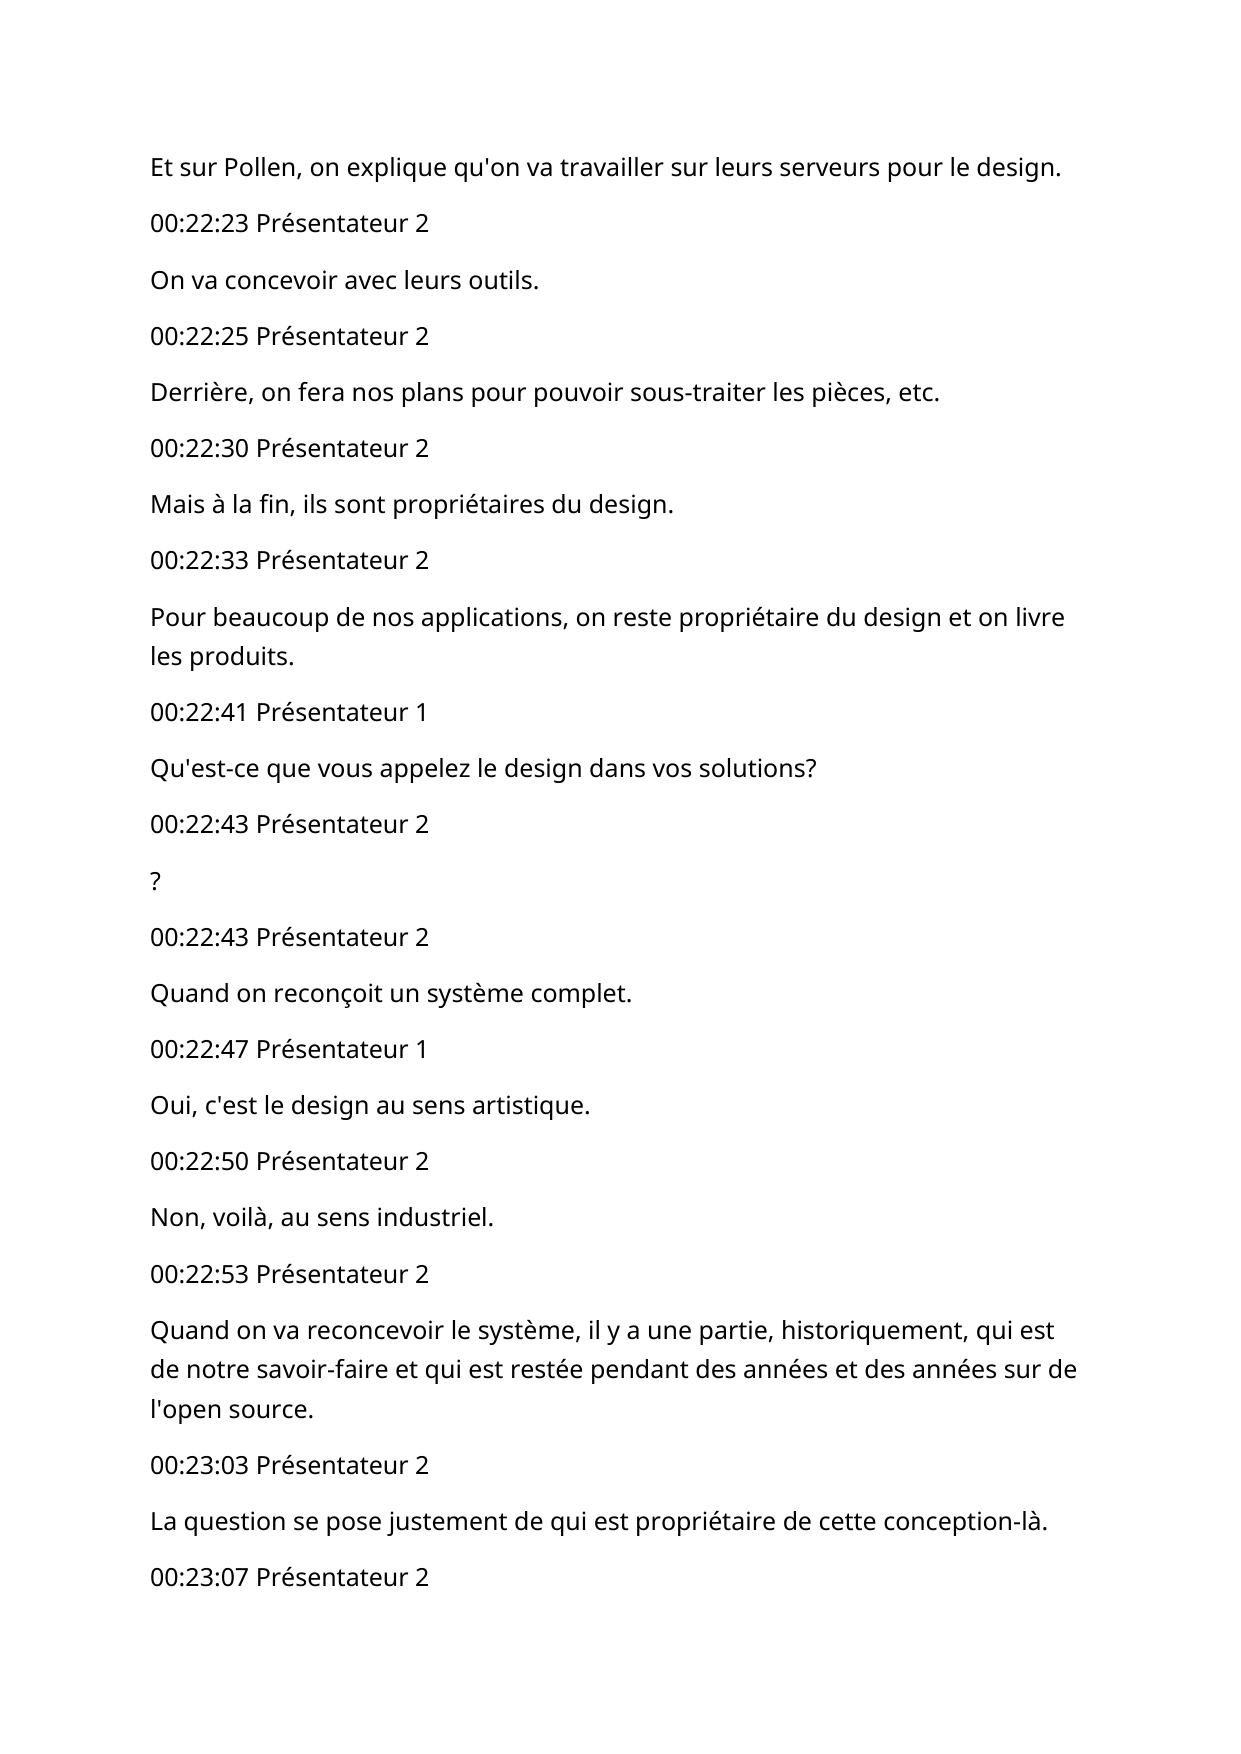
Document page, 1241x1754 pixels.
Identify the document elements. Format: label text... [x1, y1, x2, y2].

text Mais à la fin, ils sont propriétaires du design. [150, 487, 1090, 521]
text Qu'est-ce que vous appelez le design dans vos solutions? [150, 751, 1090, 785]
text On va concevoir avec leurs outils. [150, 262, 1090, 296]
text ? [150, 863, 1090, 897]
text 00:22:43 Présentateur 2 [150, 919, 1090, 953]
text 00:22:25 Présentateur 2 [150, 318, 1090, 352]
text 00:22:50 Présentateur 2 [150, 1144, 1090, 1178]
text 00:22:33 Présentateur 2 [150, 543, 1090, 577]
text 00:23:03 Présentateur 2 [150, 1447, 1090, 1482]
text Oui, c'est le design au sens artistique. [150, 1088, 1090, 1122]
text Et sur Pollen, on explique qu'on va travailler sur leurs serveurs pour le design. [150, 150, 1090, 184]
text Pour beaucoup de nos applications, on reste propriétaire du design et on livre les produits. [150, 599, 1090, 673]
text 00:22:23 Présentateur 2 [150, 206, 1090, 240]
text La question se pose justement de qui est propriétaire de cette conception-là. [150, 1504, 1090, 1538]
text Non, voilà, au sens industriel. [150, 1200, 1090, 1234]
text Quand on reconçoit un système complet. [150, 976, 1090, 1009]
text 00:23:07 Présentateur 2 [150, 1560, 1090, 1594]
text 00:22:30 Présentateur 2 [150, 431, 1090, 465]
text 00:22:41 Présentateur 1 [150, 695, 1090, 729]
text 00:22:43 Présentateur 2 [150, 807, 1090, 841]
text 00:22:53 Présentateur 2 [150, 1256, 1090, 1290]
text 00:22:47 Présentateur 1 [150, 1032, 1090, 1066]
text Derrière, on fera nos plans pour pouvoir sous-traiter les pièces, etc. [150, 374, 1090, 409]
text Quand on va reconcevoir le système, il y a une partie, historiquement, qui est de notre savoir-faire et qui est restée pendant des années et des années sur de l'open source. [150, 1312, 1090, 1425]
